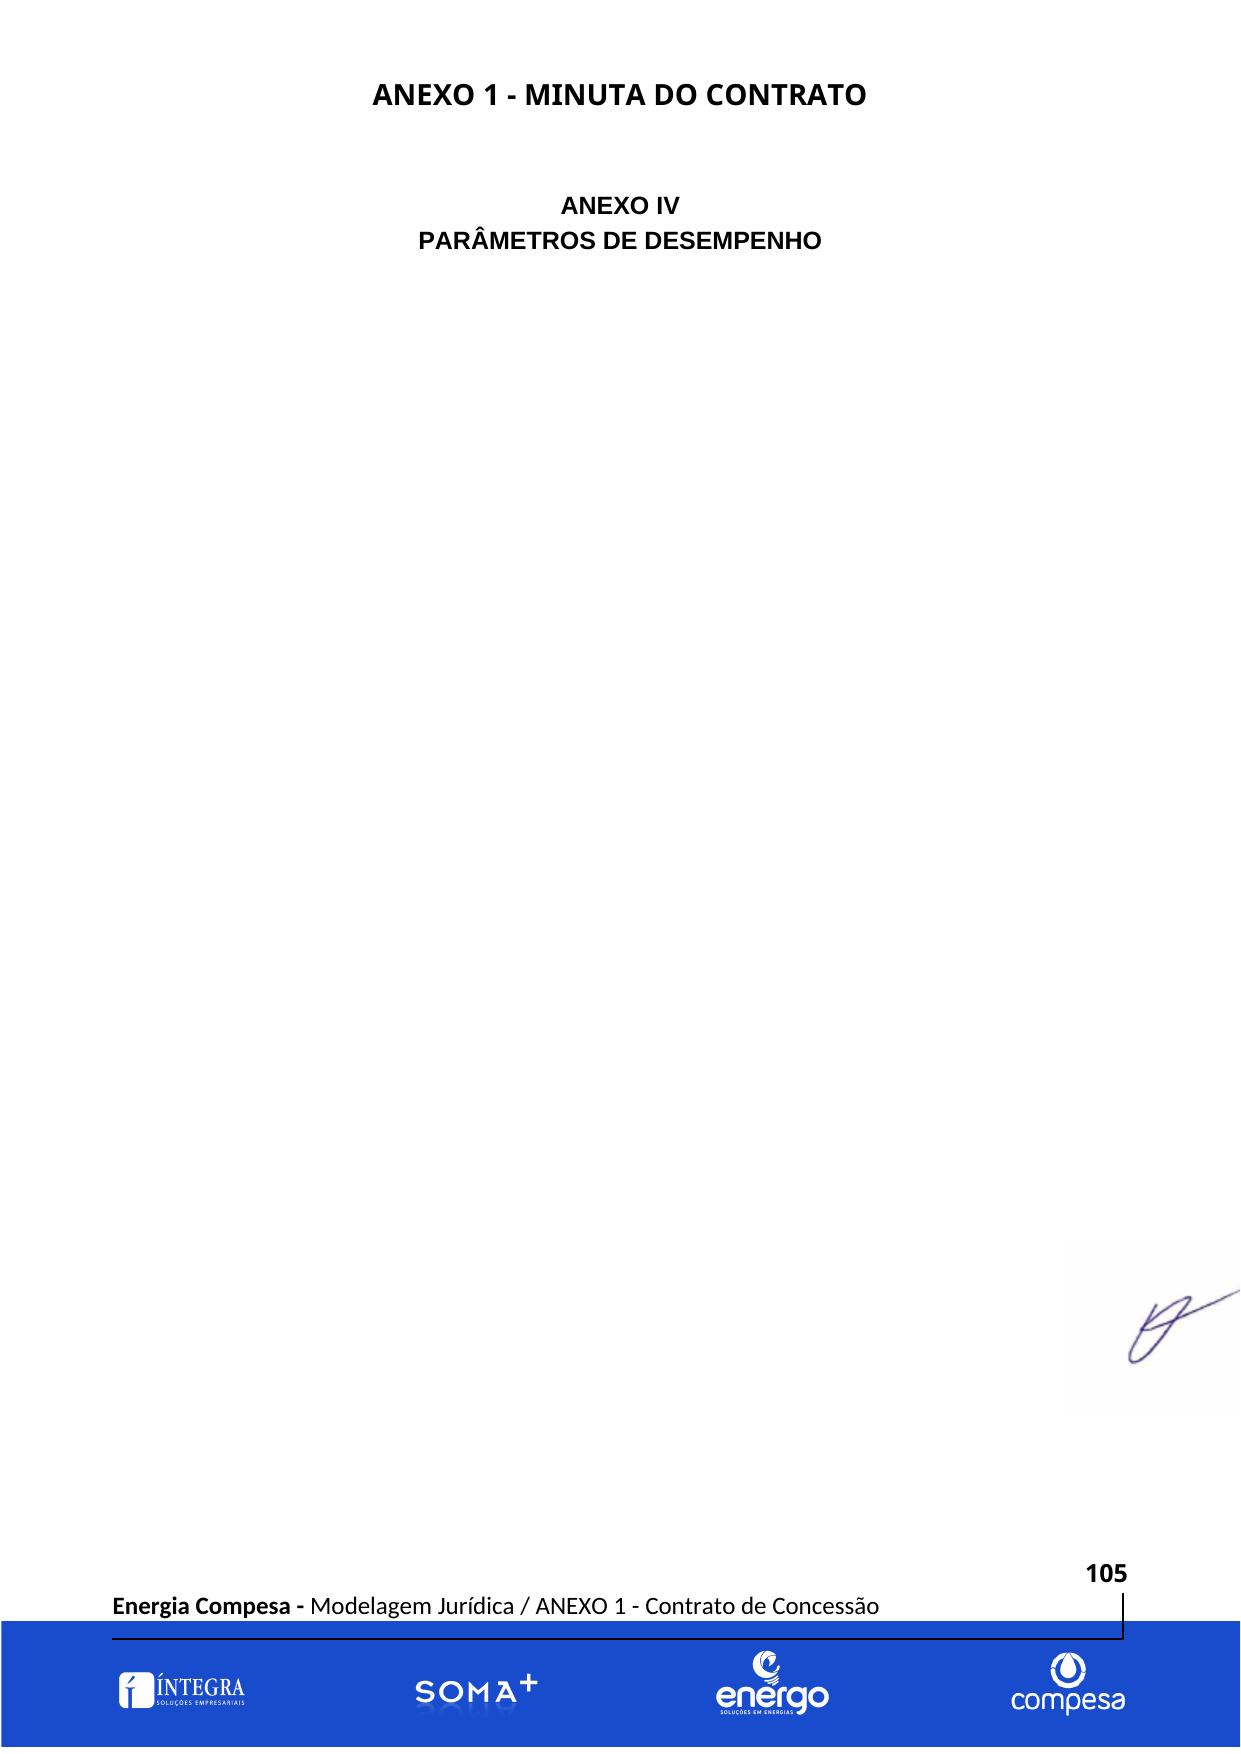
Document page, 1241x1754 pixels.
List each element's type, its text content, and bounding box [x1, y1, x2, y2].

picture [1065, 1245, 1241, 1413]
subtitle ANEXO IV [112, 191, 1128, 219]
subtitle PARÂMETROS DE DESEMPENHO [112, 226, 1128, 255]
picture [1, 1621, 1241, 1747]
